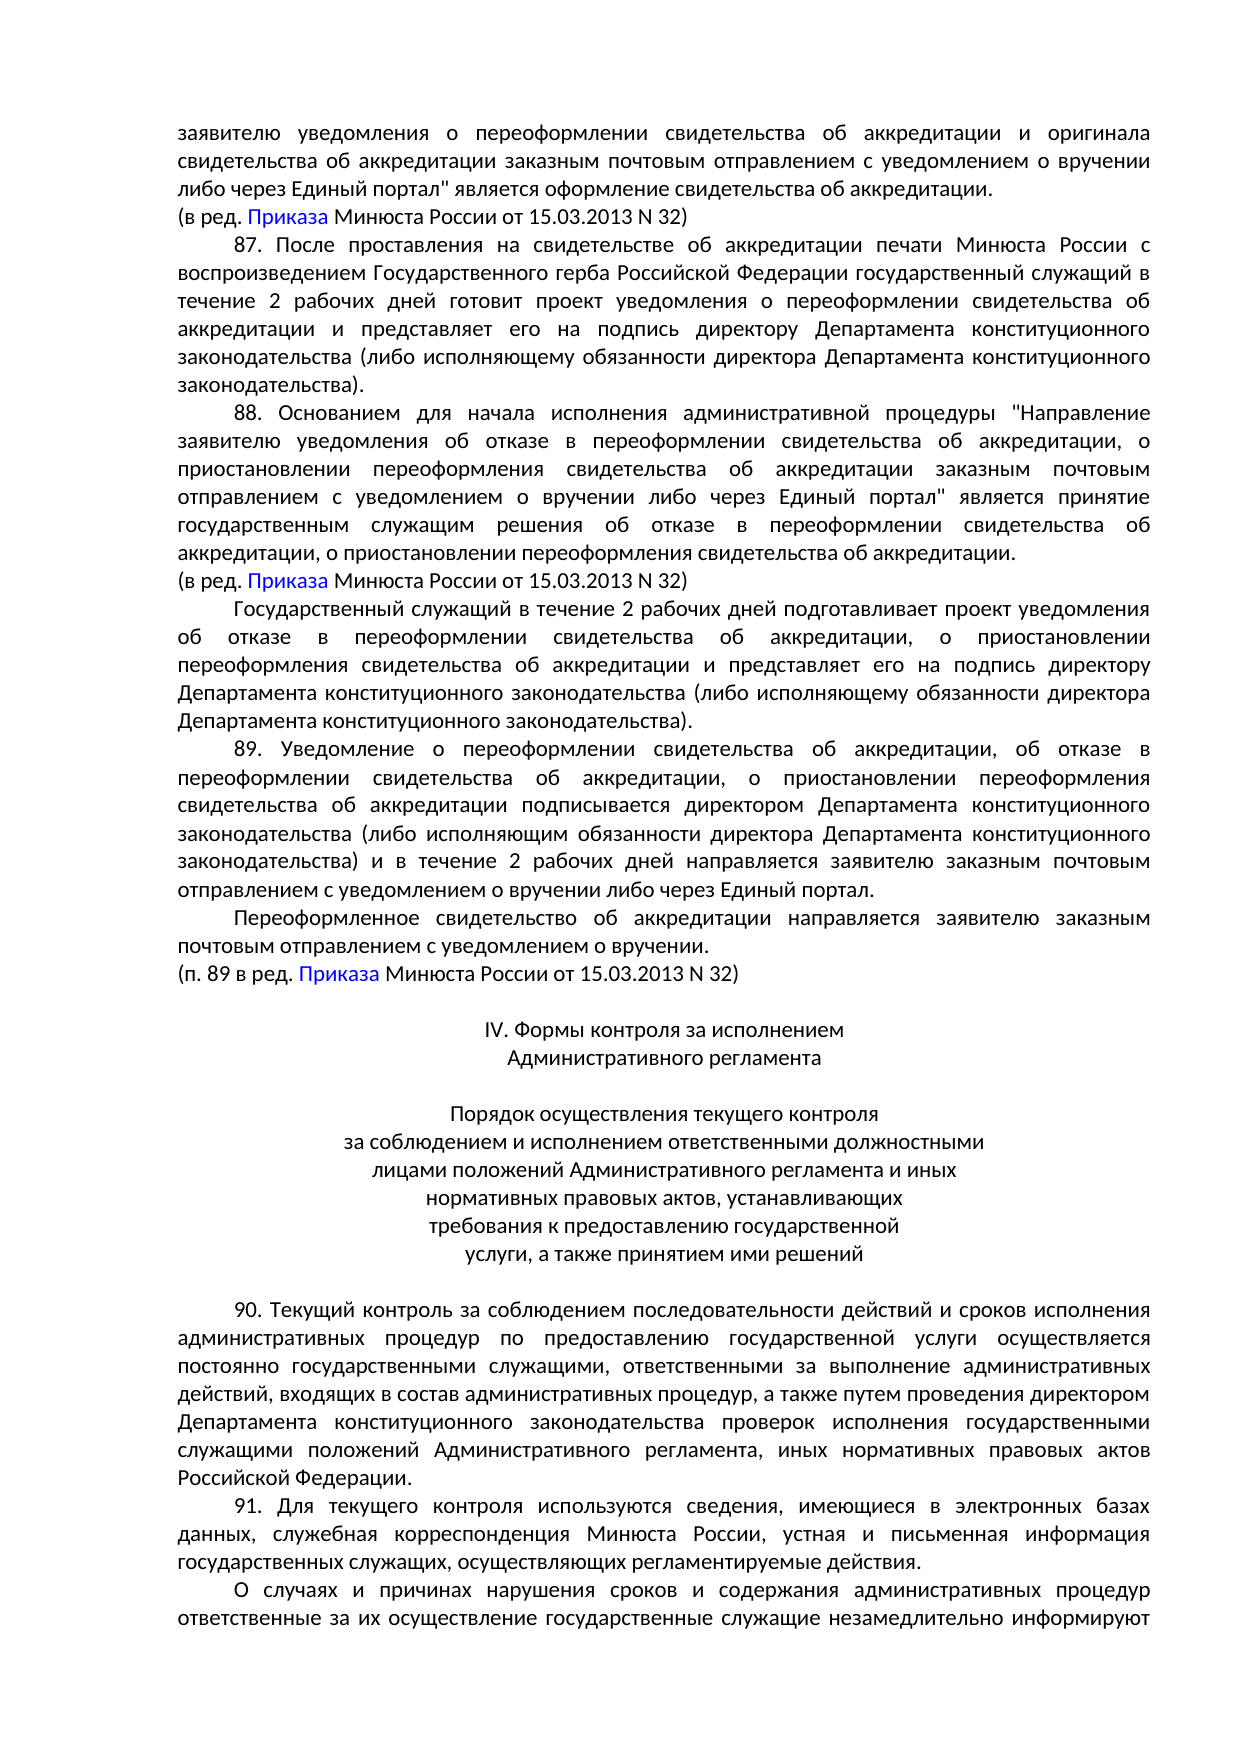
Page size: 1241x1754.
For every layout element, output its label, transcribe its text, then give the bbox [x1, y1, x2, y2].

text лицами положений Административного регламента и иных [177, 1155, 1152, 1183]
text услуги, а также принятием ими решений [177, 1239, 1152, 1267]
text 88. Основанием для начала исполнения административной процедуры "Направление заявителю уведомления об отказе в переоформлении свидетельства об аккредитации, о приостановлении переоформления свидетельства об аккредитации заказным почтовым отправлением с уведомлением о вручении либо через Единый портал" является принятие государственным служащим решения об отказе в переоформлении свидетельства об аккредитации, о приостановлении переоформления свидетельства об аккредитации. [177, 398, 1152, 566]
text за соблюдением и исполнением ответственными должностными [177, 1127, 1152, 1155]
text (в ред. Приказа Минюста России от 15.03.2013 N 32) [177, 566, 1152, 594]
text IV. Формы контроля за исполнением [177, 1015, 1152, 1043]
text Переоформленное свидетельство об аккредитации направляется заявителю заказным почтовым отправлением с уведомлением о вручении. [177, 903, 1152, 959]
text Административного регламента [177, 1043, 1152, 1071]
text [177, 1575, 1152, 1631]
text Государственный служащий в течение 2 рабочих дней подготавливает проект уведомления об отказе в переоформлении свидетельства об аккредитации, о приостановлении переоформления свидетельства об аккредитации и представляет его на подпись директору Департамента конституционного законодательства (либо исполняющему обязанности директора Департамента конституционного законодательства). [177, 594, 1152, 734]
text 91. Для текущего контроля используются сведения, имеющиеся в электронных базах данных, служебная корреспонденция Минюста России, устная и письменная информация государственных служащих, осуществляющих регламентируемые действия. [177, 1491, 1152, 1575]
text Порядок осуществления текущего контроля [177, 1099, 1152, 1127]
text 87. После проставления на свидетельстве об аккредитации печати Минюста России с воспроизведением Государственного герба Российской Федерации государственный служащий в течение 2 рабочих дней готовит проект уведомления о переоформлении свидетельства об аккредитации и представляет его на подпись директору Департамента конституционного законодательства (либо исполняющему обязанности директора Департамента конституционного законодательства). [177, 230, 1152, 398]
text (в ред. Приказа Минюста России от 15.03.2013 N 32) [177, 202, 1152, 230]
text 90. Текущий контроль за соблюдением последовательности действий и сроков исполнения административных процедур по предоставлению государственной услуги осуществляется постоянно государственными служащими, ответственными за выполнение административных действий, входящих в состав административных процедур, а также путем проведения директором Департамента конституционного законодательства проверок исполнения государственными служащими положений Административного регламента, иных нормативных правовых актов Российской Федерации. [177, 1295, 1152, 1491]
text требования к предоставлению государственной [177, 1211, 1152, 1239]
text 89. Уведомление о переоформлении свидетельства об аккредитации, об отказе в переоформлении свидетельства об аккредитации, о приостановлении переоформления свидетельства об аккредитации подписывается директором Департамента конституционного законодательства (либо исполняющим обязанности директора Департамента конституционного законодательства) и в течение 2 рабочих дней направляется заявителю заказным почтовым отправлением с уведомлением о вручении либо через Единый портал. [177, 734, 1152, 903]
text нормативных правовых актов, устанавливающих [177, 1183, 1152, 1211]
text (п. 89 в ред. Приказа Минюста России от 15.03.2013 N 32) [177, 959, 1152, 987]
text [177, 118, 1152, 202]
